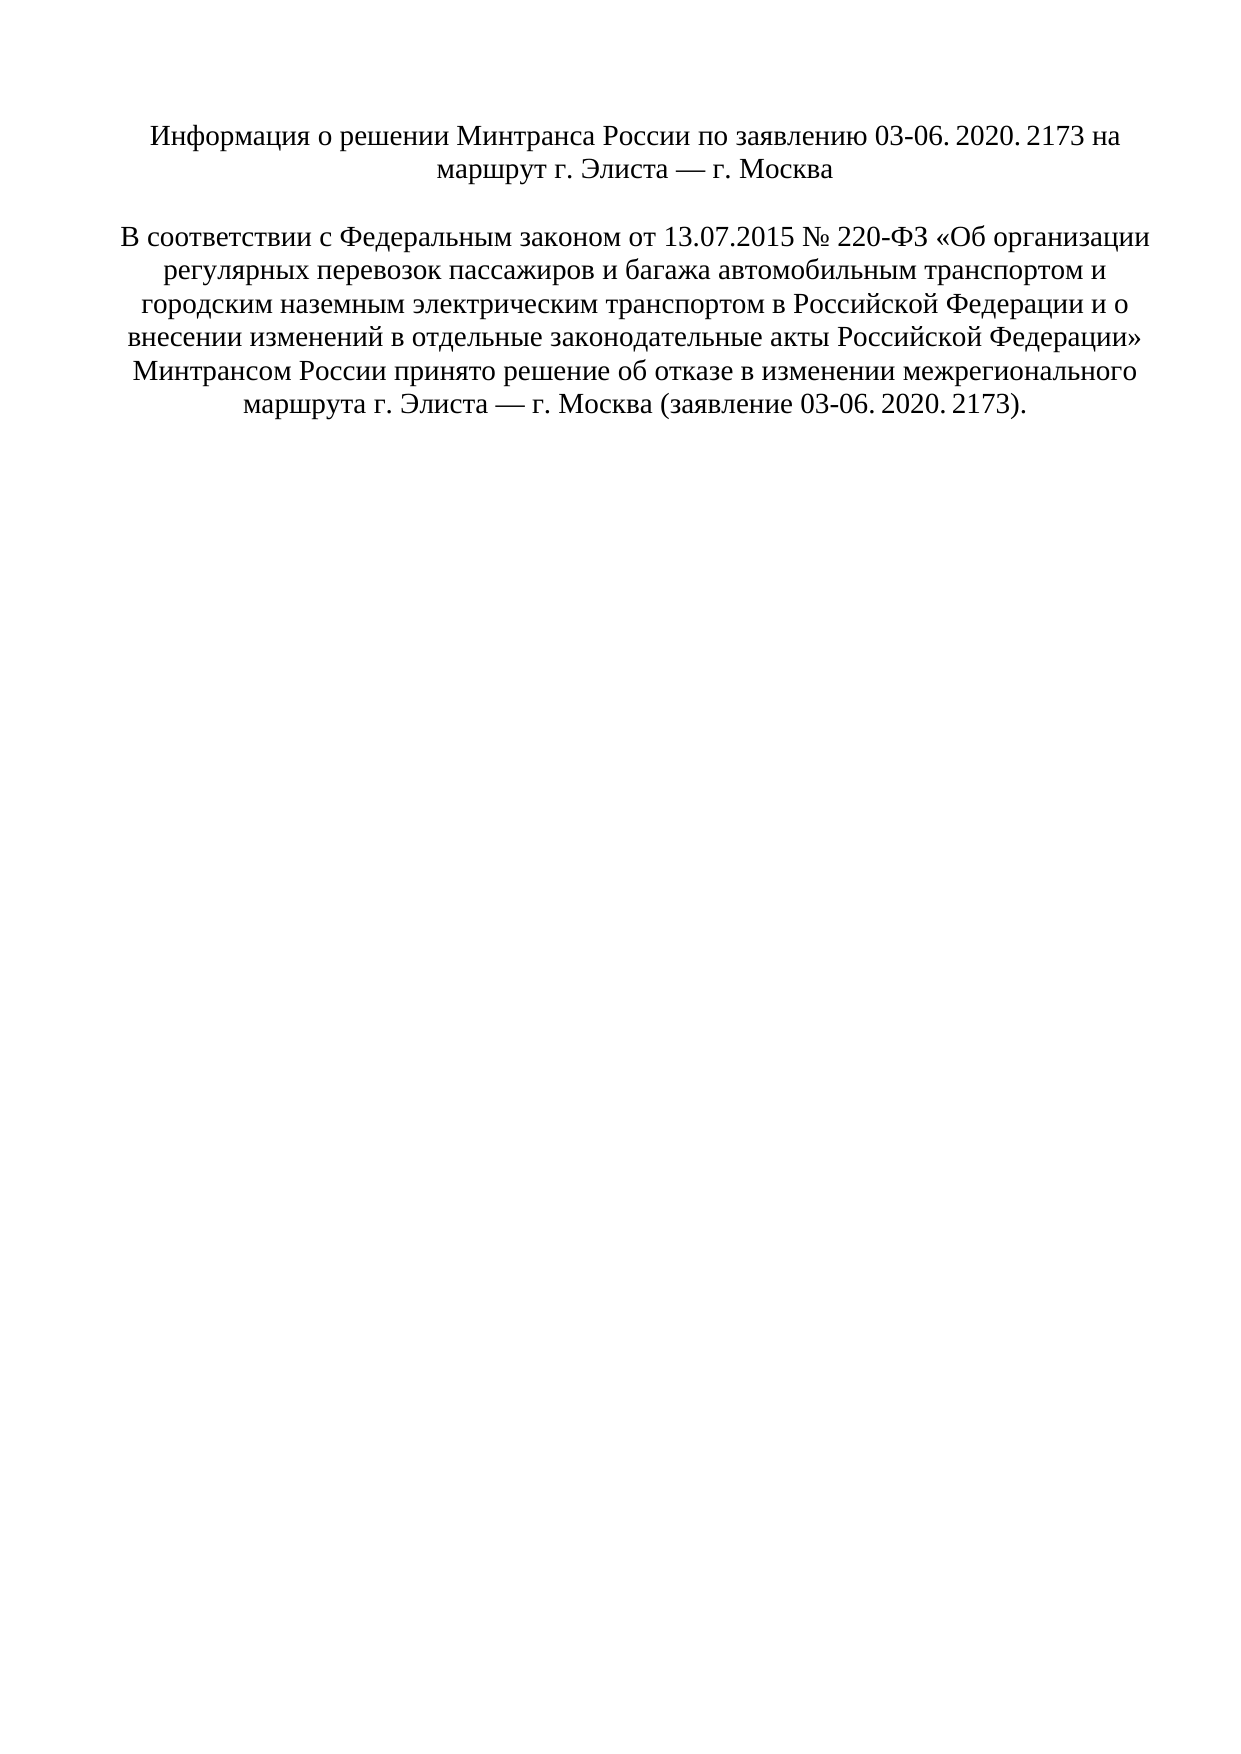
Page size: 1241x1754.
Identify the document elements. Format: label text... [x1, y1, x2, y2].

text Информация о решении Минтранса России по заявлению 03-06. 2020. 2173 на маршрут г. Элиста — г. Москва [118, 118, 1152, 185]
text В соответствии с Федеральным законом от 13.07.2015 № 220-ФЗ «Об организации регулярных перевозок пассажиров и багажа автомобильным транспортом и городским наземным электрическим транспортом в Российской Федерации и о внесении изменений в отдельные законодательные акты Российской Федерации» Минтрансом России принято решение об отказе в изменении межрегионального маршрута г. Элиста — г. Москва (заявление 03-06. 2020. 2173). [118, 219, 1152, 420]
